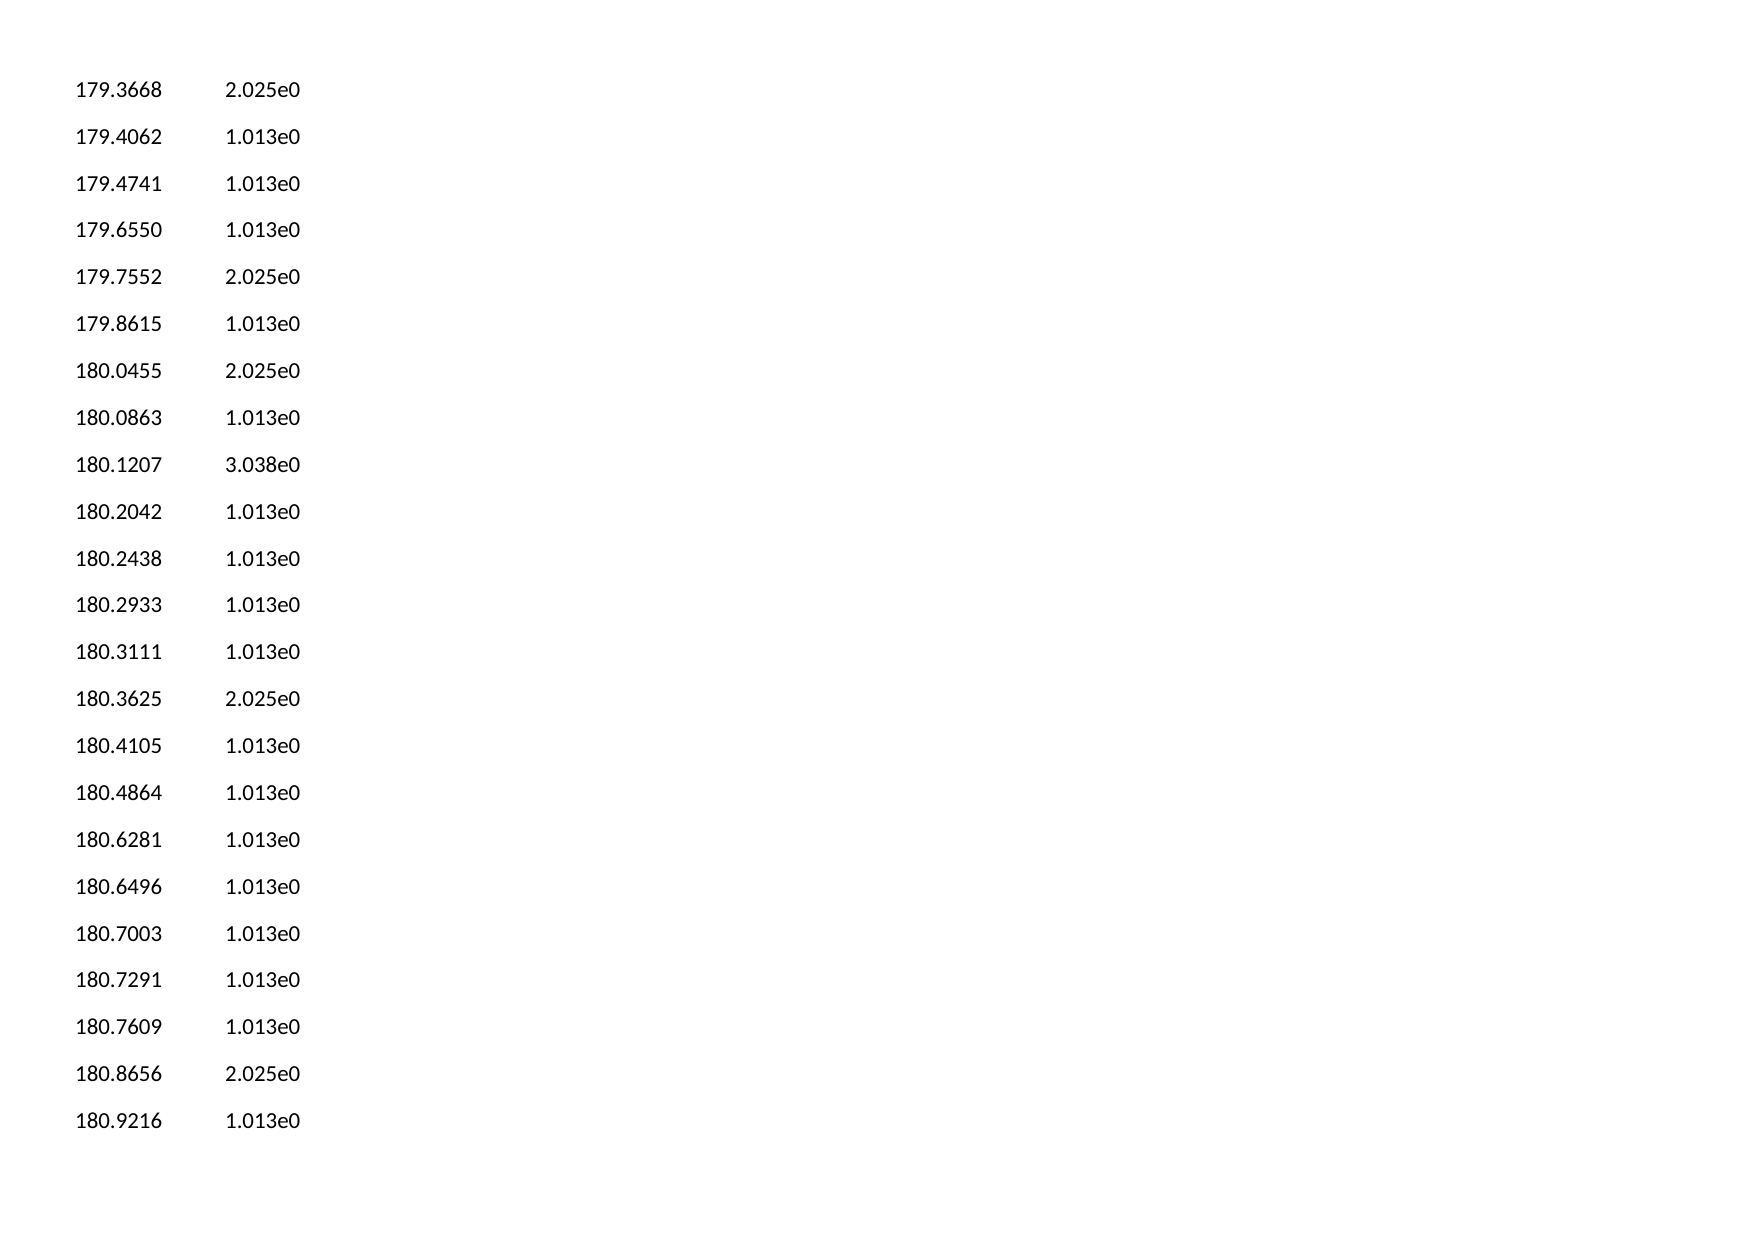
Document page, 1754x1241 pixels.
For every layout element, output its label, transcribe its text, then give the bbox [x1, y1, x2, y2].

text 179.8615 1.013e0 [75, 309, 1679, 337]
text 180.6281 1.013e0 [75, 825, 1679, 853]
text 180.6496 1.013e0 [75, 872, 1679, 900]
text 180.0863 1.013e0 [75, 403, 1679, 431]
text 180.0455 2.025e0 [75, 356, 1679, 384]
text 179.6550 1.013e0 [75, 216, 1679, 244]
text 180.8656 2.025e0 [75, 1059, 1679, 1087]
text 180.9216 1.013e0 [75, 1106, 1679, 1134]
text 179.7552 2.025e0 [75, 262, 1679, 291]
text 179.4062 1.013e0 [75, 122, 1679, 150]
text 180.2933 1.013e0 [75, 591, 1679, 619]
text 180.2438 1.013e0 [75, 544, 1679, 572]
text 179.3668 2.025e0 [75, 75, 1679, 103]
text 180.4105 1.013e0 [75, 731, 1679, 759]
text 180.1207 3.038e0 [75, 450, 1679, 478]
text 180.3111 1.013e0 [75, 637, 1679, 666]
text 180.2042 1.013e0 [75, 497, 1679, 525]
text 180.7291 1.013e0 [75, 966, 1679, 994]
text 180.3625 2.025e0 [75, 684, 1679, 712]
text 180.4864 1.013e0 [75, 778, 1679, 806]
text 180.7003 1.013e0 [75, 919, 1679, 947]
text 179.4741 1.013e0 [75, 169, 1679, 197]
text 180.7609 1.013e0 [75, 1012, 1679, 1041]
